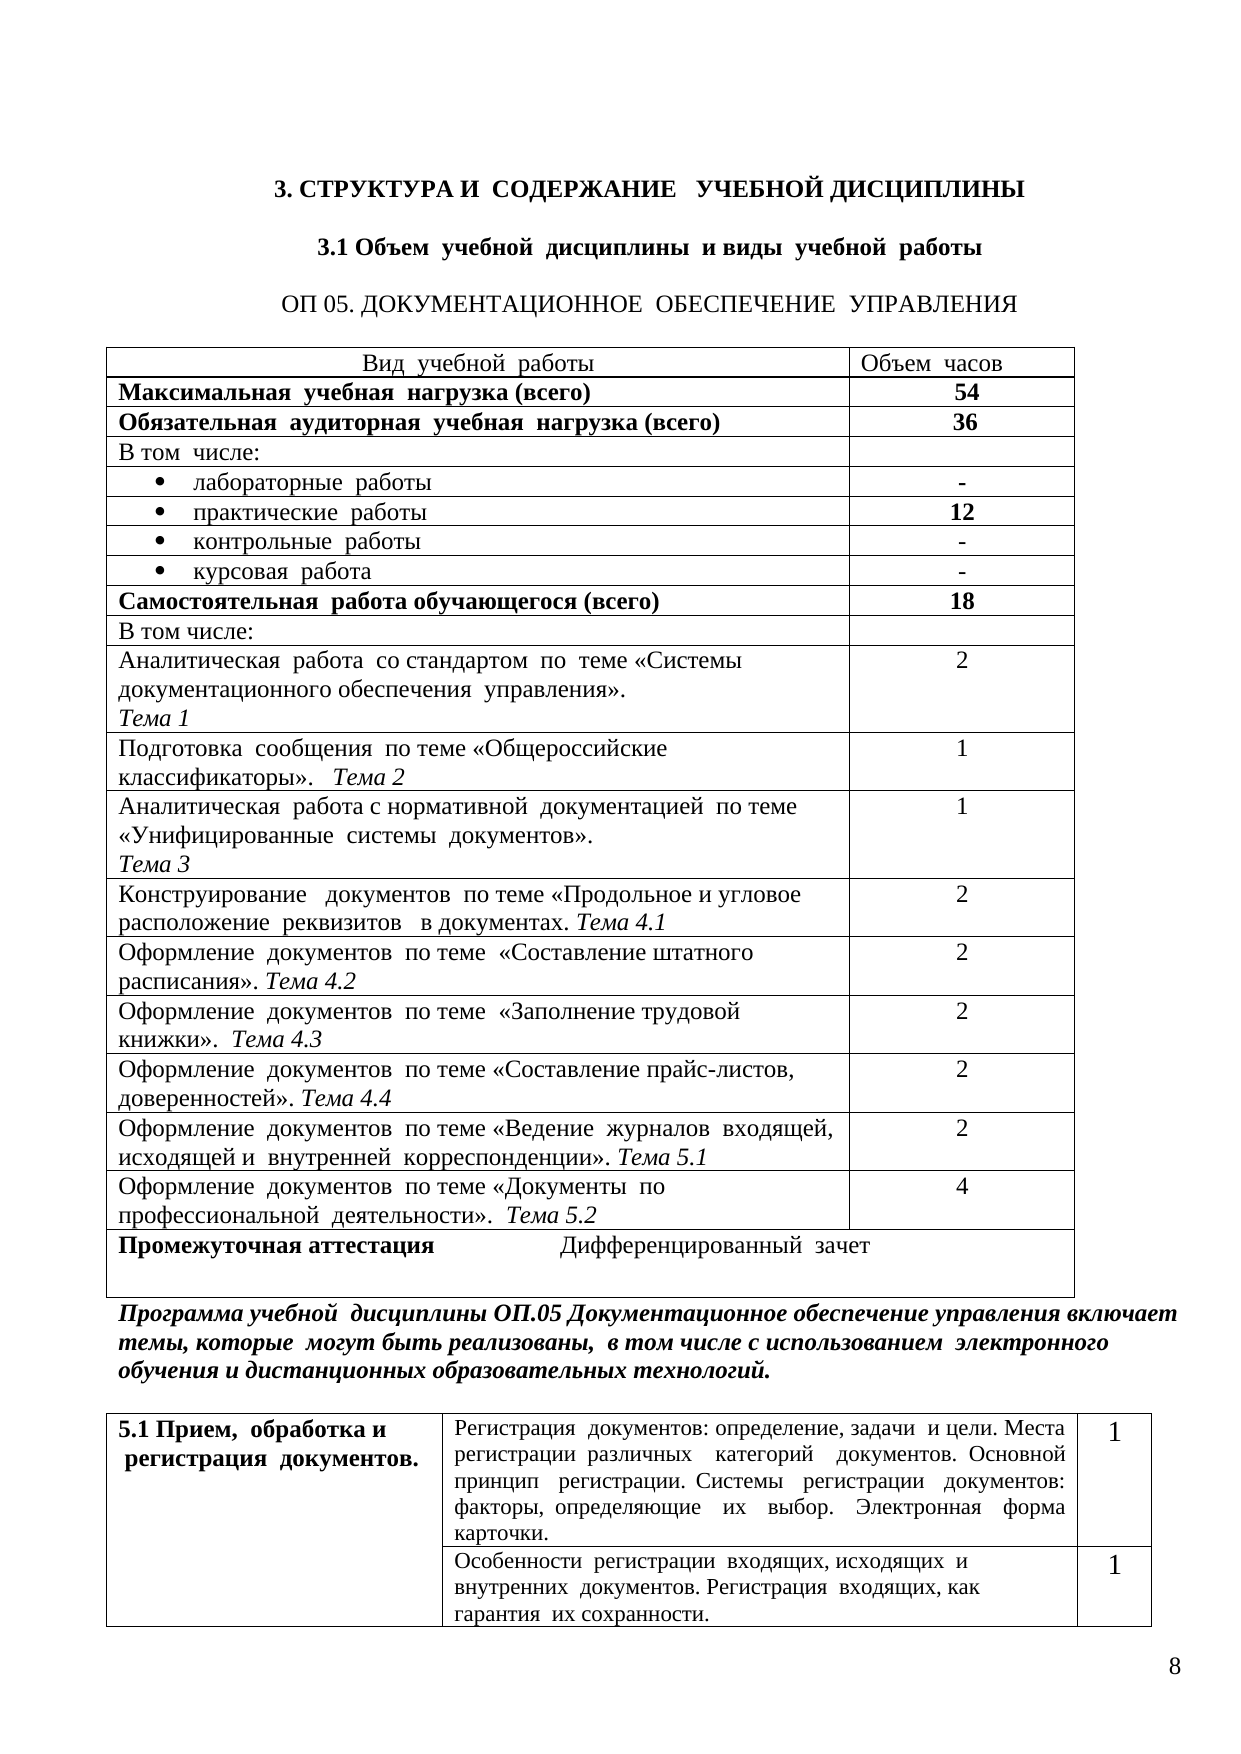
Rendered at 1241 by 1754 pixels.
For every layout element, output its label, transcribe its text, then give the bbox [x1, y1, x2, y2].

table_cell 2 [850, 646, 1074, 732]
table_cell 18 [850, 586, 1074, 615]
table_cell - [850, 467, 1074, 496]
table_cell Аналитическая работа со стандартом по теме «Системы документационного обеспечения управления». Тема 1 [107, 646, 849, 732]
table_cell Оформление документов по теме «Составление штатного расписания». Тема 4.2 [107, 937, 849, 995]
table_cell Максимальная учебная нагрузка (всего) [107, 378, 849, 406]
table_cell [850, 616, 1074, 644]
table_cell Подготовка сообщения по теме «Общероссийские классификаторы». Тема 2 [107, 733, 849, 790]
table_cell Самостоятельная работа обучающегося (всего) [107, 586, 849, 615]
table_cell Оформление документов по теме «Заполнение трудовой книжки». Тема 4.3 [107, 996, 849, 1053]
table_cell 36 [850, 407, 1074, 436]
table_header 5.1 Прием, обработка и регистрация документов. [107, 1414, 442, 1626]
table_cell 4 [850, 1171, 1074, 1229]
table_cell Оформление документов по теме «Документы по профессиональной деятельности». Тема 5.2 [107, 1171, 849, 1229]
text ОП 05. ДОКУМЕНТАЦИОННОЕ ОБЕСПЕЧЕНИЕ УПРАВЛЕНИЯ [118, 289, 1181, 318]
table_cell Промежуточная аттестация Дифференцированный зачет [107, 1230, 1074, 1297]
table_cell 1 [1078, 1547, 1151, 1626]
table_cell лабораторные работы [107, 467, 849, 496]
table_cell 2 [850, 937, 1074, 995]
table_cell - [850, 526, 1074, 555]
table_cell 1 [850, 733, 1074, 790]
table_cell - [850, 556, 1074, 585]
table_cell курсовая работа [107, 556, 849, 585]
table_header 1 [1078, 1414, 1151, 1546]
table_cell 2 [850, 879, 1074, 936]
table_cell [850, 437, 1074, 466]
table_cell практические работы [107, 497, 849, 525]
table_cell Конструирование документов по теме «Продольное и угловое расположение реквизитов в документах. Тема 4.1 [107, 879, 849, 936]
table_cell контрольные работы [107, 526, 849, 555]
table_cell В том числе: [107, 437, 849, 466]
text 3.1 Объем учебной дисциплины и виды учебной работы [118, 232, 1181, 260]
table_cell 1 [850, 791, 1074, 878]
table_cell 12 [850, 497, 1074, 525]
table_cell 2 [850, 1054, 1074, 1112]
text Программа учебной дисциплины ОП.05 Документационное обеспечение управления включает темы, которые могут быть реализованы, в том числе с использованием электронного обучения и дистанционных образовательных технологий. [118, 1298, 1181, 1384]
table_header Регистрация документов: определение, задачи и цели. Места регистрации различных категорий документов. Основной принцип регистрации. Системы регистрации документов: факторы, определяющие их выбор. Электронная форма карточки. [443, 1414, 1077, 1546]
table_cell Обязательная аудиторная учебная нагрузка (всего) [107, 407, 849, 436]
table_cell 2 [850, 1113, 1074, 1170]
table_header Объем часов [850, 348, 1074, 376]
table_cell Оформление документов по теме «Составление прайс-листов, доверенностей». Тема 4.4 [107, 1054, 849, 1112]
table_header Вид учебной работы [107, 348, 849, 376]
table_cell 54 [850, 378, 1074, 406]
table_cell 2 [850, 996, 1074, 1053]
table_cell Оформление документов по теме «Ведение журналов входящей, исходящей и внутренней корреспонденции». Тема 5.1 [107, 1113, 849, 1170]
table_cell Особенности регистрации входящих, исходящих и внутренних документов. Регистрация входящих, как гарантия их сохранности. [443, 1547, 1077, 1626]
table_cell Аналитическая работа с нормативной документацией по теме «Унифицированные системы документов». Тема 3 [107, 791, 849, 878]
text 3. СТРУКТУРА И СОДЕРЖАНИЕ УЧЕБНОЙ ДИСЦИПЛИНЫ [118, 174, 1181, 203]
table_cell В том числе: [107, 616, 849, 644]
